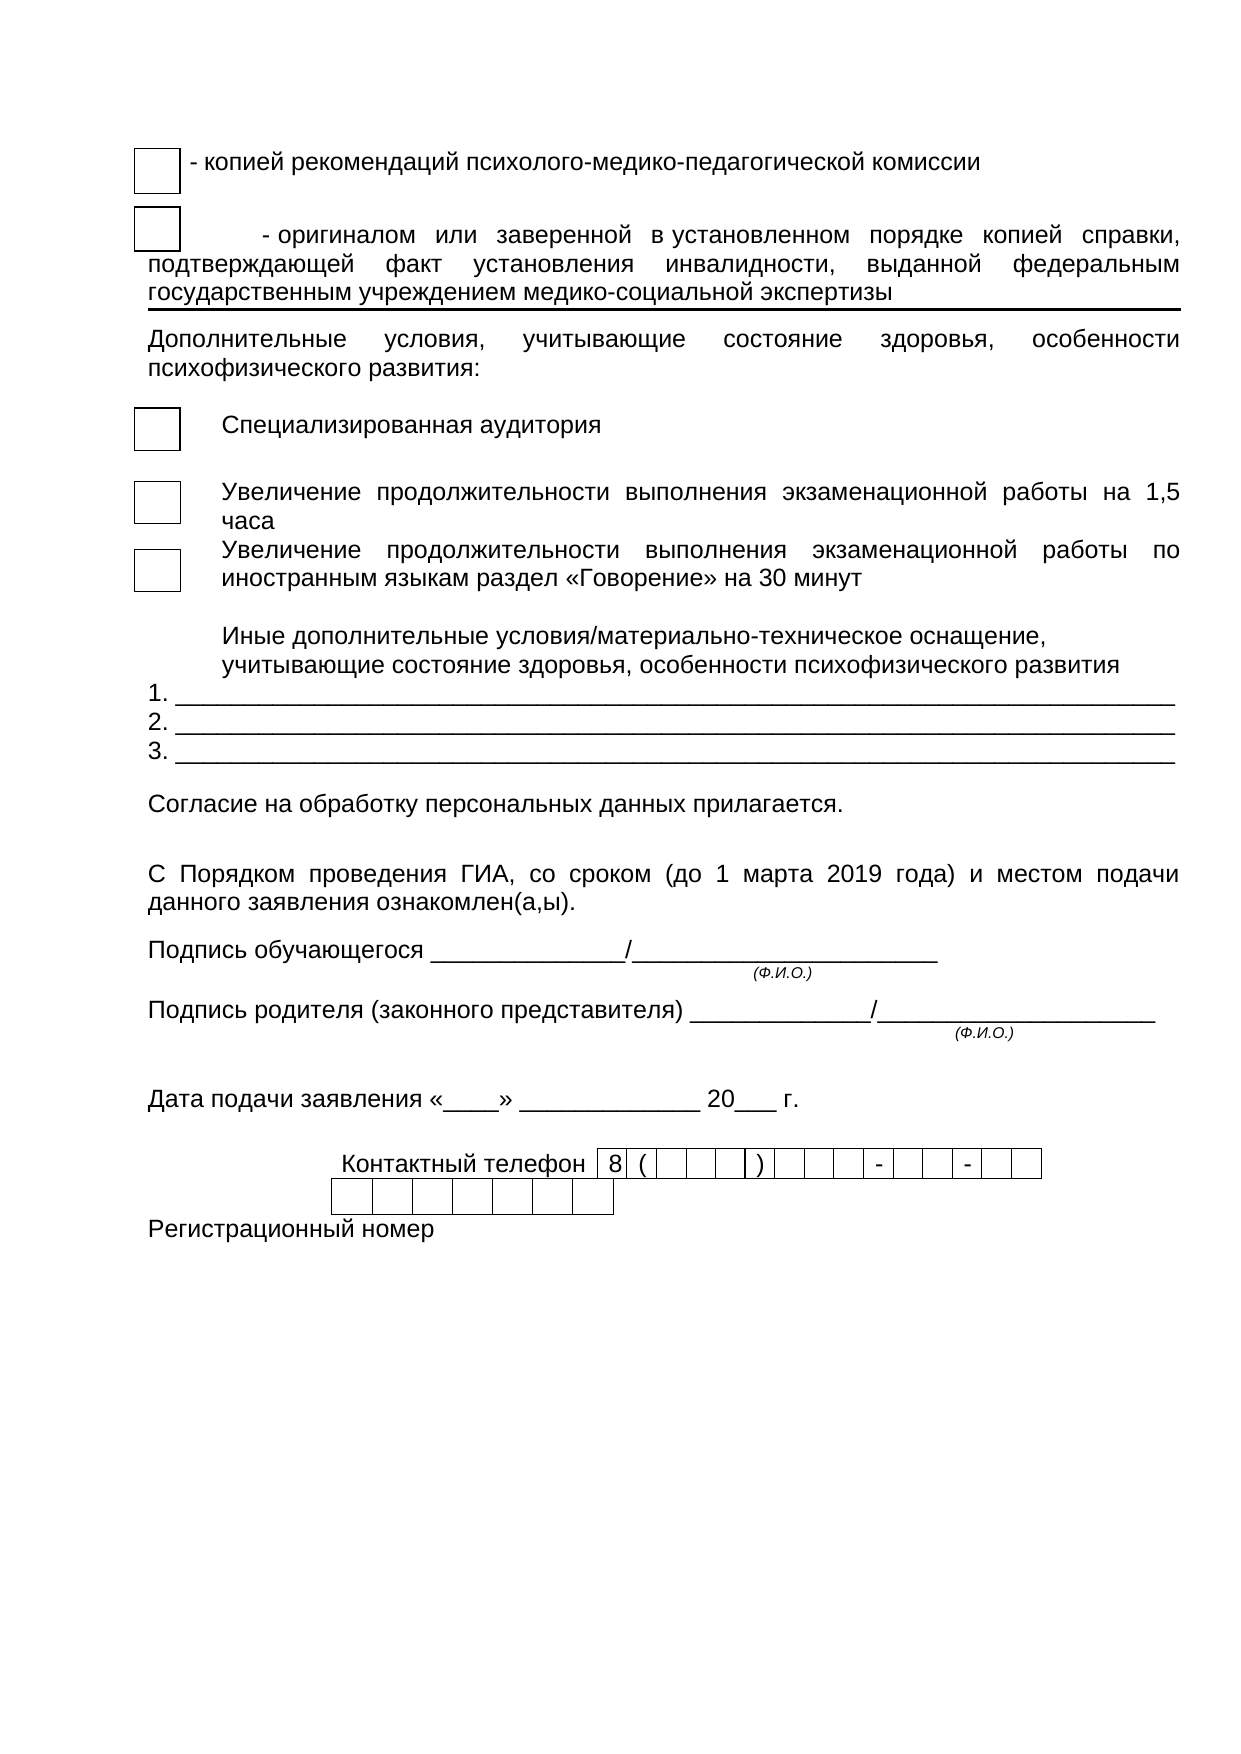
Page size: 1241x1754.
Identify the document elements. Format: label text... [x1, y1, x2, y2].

text Дата подачи заявления «____» _____________ 20___ г. [148, 1084, 1181, 1113]
table_header Контактный телефон [288, 1148, 597, 1178]
table_header [687, 1149, 715, 1178]
text 1. ________________________________________________________________________ [148, 678, 1181, 707]
text Специализированная аудитория [181, 410, 1181, 439]
table_cell [332, 1179, 372, 1213]
table_cell [413, 1179, 452, 1213]
text - копией рекомендаций психолого-медико-педагогической комиссии [148, 147, 1181, 176]
table_header [1012, 1149, 1041, 1178]
table_header [805, 1149, 833, 1178]
table_cell [493, 1179, 532, 1213]
table_header - [953, 1149, 981, 1178]
table_header ( [627, 1149, 656, 1178]
text С Порядком проведения ГИА, со сроком (до 1 марта 2019 года) и местом подачи данного заявления ознакомлен(а,ы). [148, 859, 1181, 916]
text Подпись родителя (законного представителя) _____________/____________________ [148, 995, 1181, 1024]
text Увеличение продолжительности выполнения экзаменационной работы по иностранным языкам раздел «Говорение» на 30 минут [221, 535, 1181, 592]
text Увеличение продолжительности выполнения экзаменационной работы на 1,5 часа [221, 477, 1181, 535]
text (Ф.И.О.) [148, 964, 1181, 995]
text Регистрационный номер [148, 1214, 1181, 1243]
text Иные дополнительные условия/материально-техническое оснащение, учитывающие состояние здоровья, особенности психофизического развития [222, 621, 1181, 678]
table_header [775, 1149, 804, 1178]
table_header [894, 1149, 922, 1178]
table_cell [573, 1179, 613, 1213]
table_header [982, 1149, 1011, 1178]
table_header [716, 1149, 744, 1178]
table_header 8 [598, 1149, 626, 1178]
text (Ф.И.О.) [812, 1024, 1181, 1055]
table_header [834, 1149, 863, 1178]
table_cell [533, 1179, 572, 1213]
text - оригиналом или заверенной в установленном порядке копией справки, подтверждающей факт установления инвалидности, выданной федеральным государственным учреждением медико-социальной экспертизы [148, 220, 1181, 308]
table_cell [373, 1179, 412, 1213]
table_header ) [746, 1149, 774, 1178]
table_header - [864, 1149, 893, 1178]
table_cell [453, 1179, 492, 1213]
text Согласие на обработку персональных данных прилагается. [148, 789, 1181, 817]
text 3. ________________________________________________________________________ [148, 736, 1181, 765]
text 2. ________________________________________________________________________ [148, 707, 1181, 736]
table_header [657, 1149, 686, 1178]
text Дополнительные условия, учитывающие состояние здоровья, особенности психофизического развития: [148, 324, 1181, 381]
text Подпись обучающегося ______________/______________________ [148, 935, 1181, 964]
table_header [923, 1149, 952, 1178]
